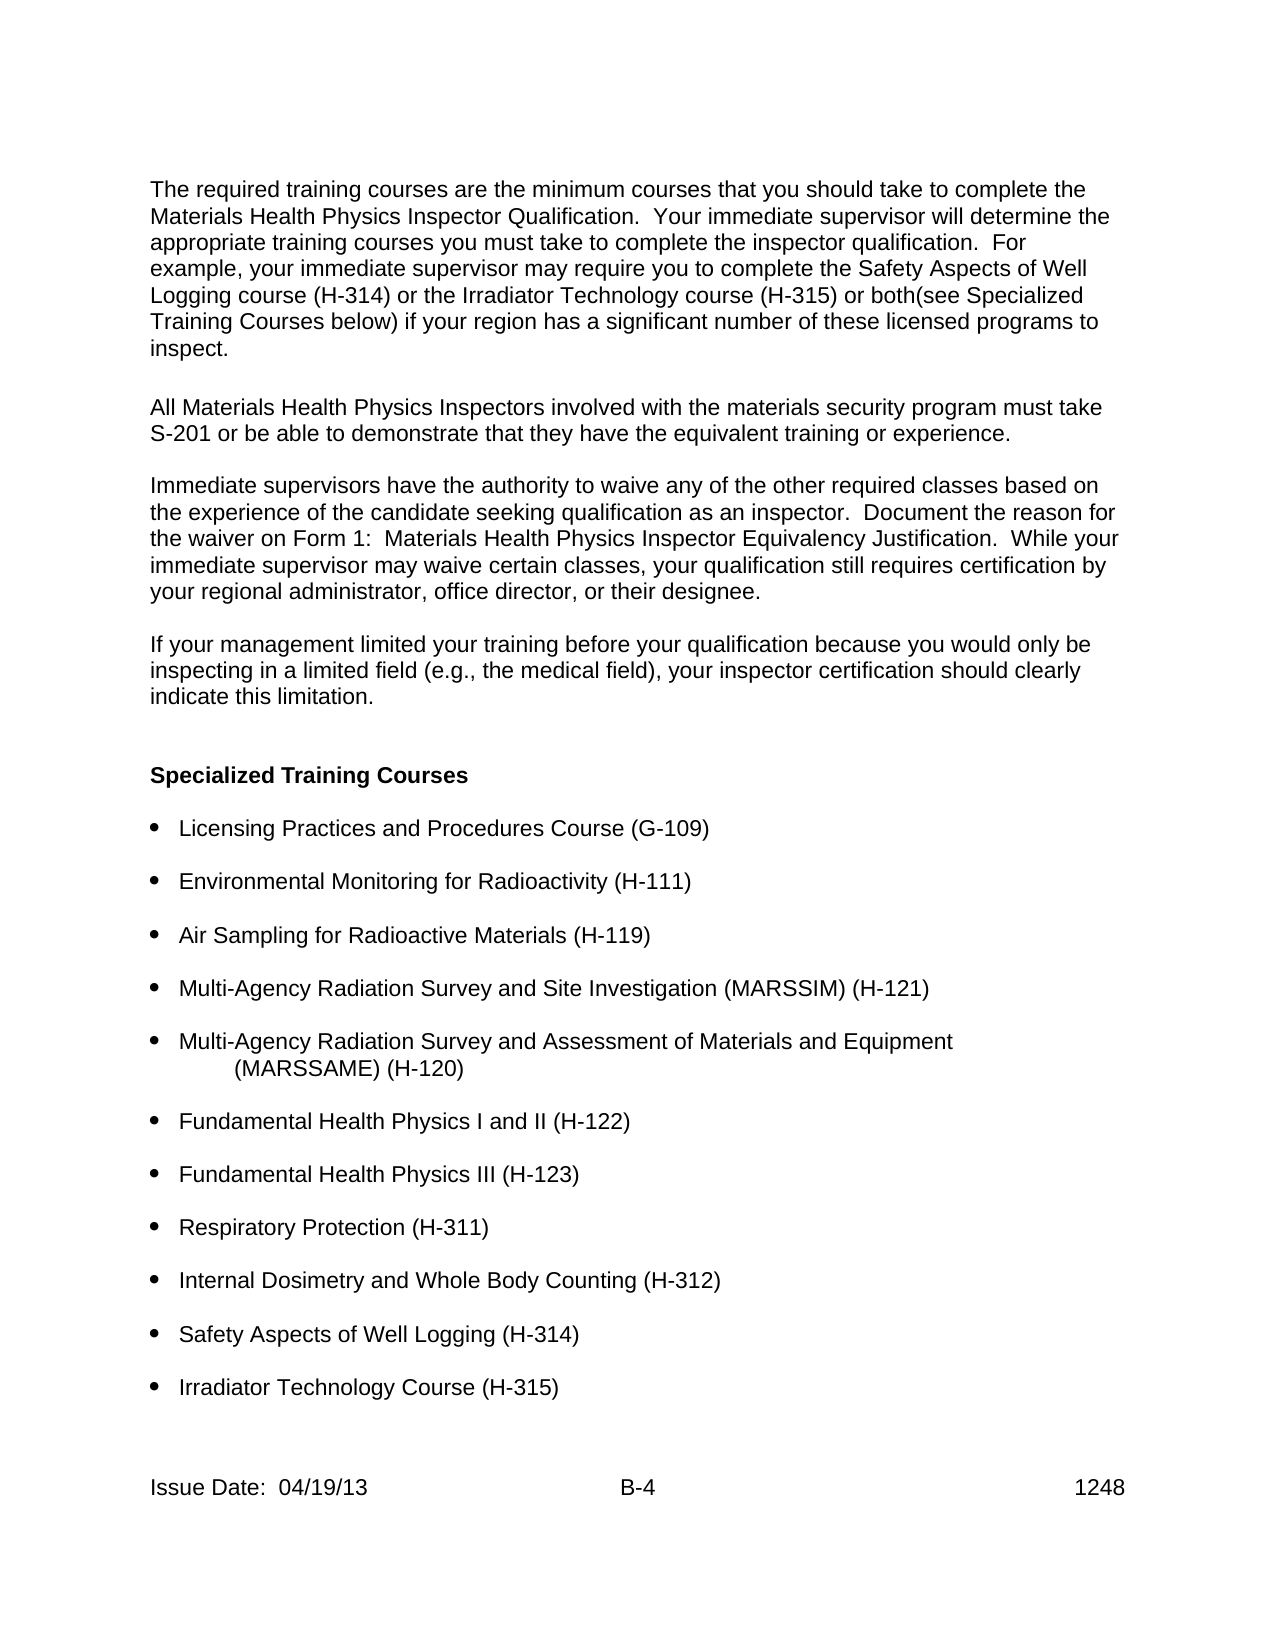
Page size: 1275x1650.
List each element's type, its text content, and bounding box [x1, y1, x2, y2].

list Fundamental Health Physics I and II (H-122) [150, 1108, 1125, 1134]
list Respiratory Protection (H-311) [150, 1214, 1125, 1241]
text Immediate supervisors have the authority to waive any of the other required classes based on the experience of the candidate seeking qualification as an inspector. Document the reason for the waiver on Form 1: Materials Health Physics Inspector Equivalency Justification. While your immediate supervisor may waive certain classes, your qualification still requires certification by your regional administrator, office director, or their designee. [150, 472, 1125, 604]
subtitle Specialized Training Courses [150, 762, 1125, 789]
list Fundamental Health Physics III (H-123) [150, 1161, 1125, 1188]
list Irradiator Technology Course (H-315) [150, 1374, 1125, 1401]
list Multi-Agency Radiation Survey and Assessment of Materials and Equipment [150, 1028, 1125, 1055]
list Safety Aspects of Well Logging (H-314) [150, 1321, 1125, 1347]
list Environmental Monitoring for Radioactivity (H-111) [150, 868, 1125, 895]
list Licensing Practices and Procedures Course (G-109) [150, 815, 1125, 842]
text All Materials Health Physics Inspectors involved with the materials security program must take S-201 or be able to demonstrate that they have the equivalent training or experience. [150, 393, 1125, 446]
list Internal Dosimetry and Whole Body Counting (H-312) [150, 1267, 1125, 1294]
text If your management limited your training before your qualification because you would only be inspecting in a limited field (e.g., the medical field), your inspector certification should clearly indicate this limitation. [150, 631, 1125, 710]
subtitle Training Courses below) if your region has a significant number of these licensed programs to inspect. [150, 308, 1125, 361]
subtitle The required training courses are the minimum courses that you should take to complete the Materials Health Physics Inspector Qualification. Your immediate supervisor will determine the appropriate training courses you must take to complete the inspector qualification. For example, your immediate supervisor may require you to complete the Safety Aspects of Well Logging course (H-314) or the Irradiator Technology course (H-315) or both(see Specialized [150, 176, 1125, 308]
list Air Sampling for Radioactive Materials (H-119) [150, 922, 1125, 948]
text (MARSSAME) (H-120) [150, 1055, 1125, 1081]
list Multi-Agency Radiation Survey and Site Investigation (MARSSIM) (H-121) [150, 975, 1125, 1002]
